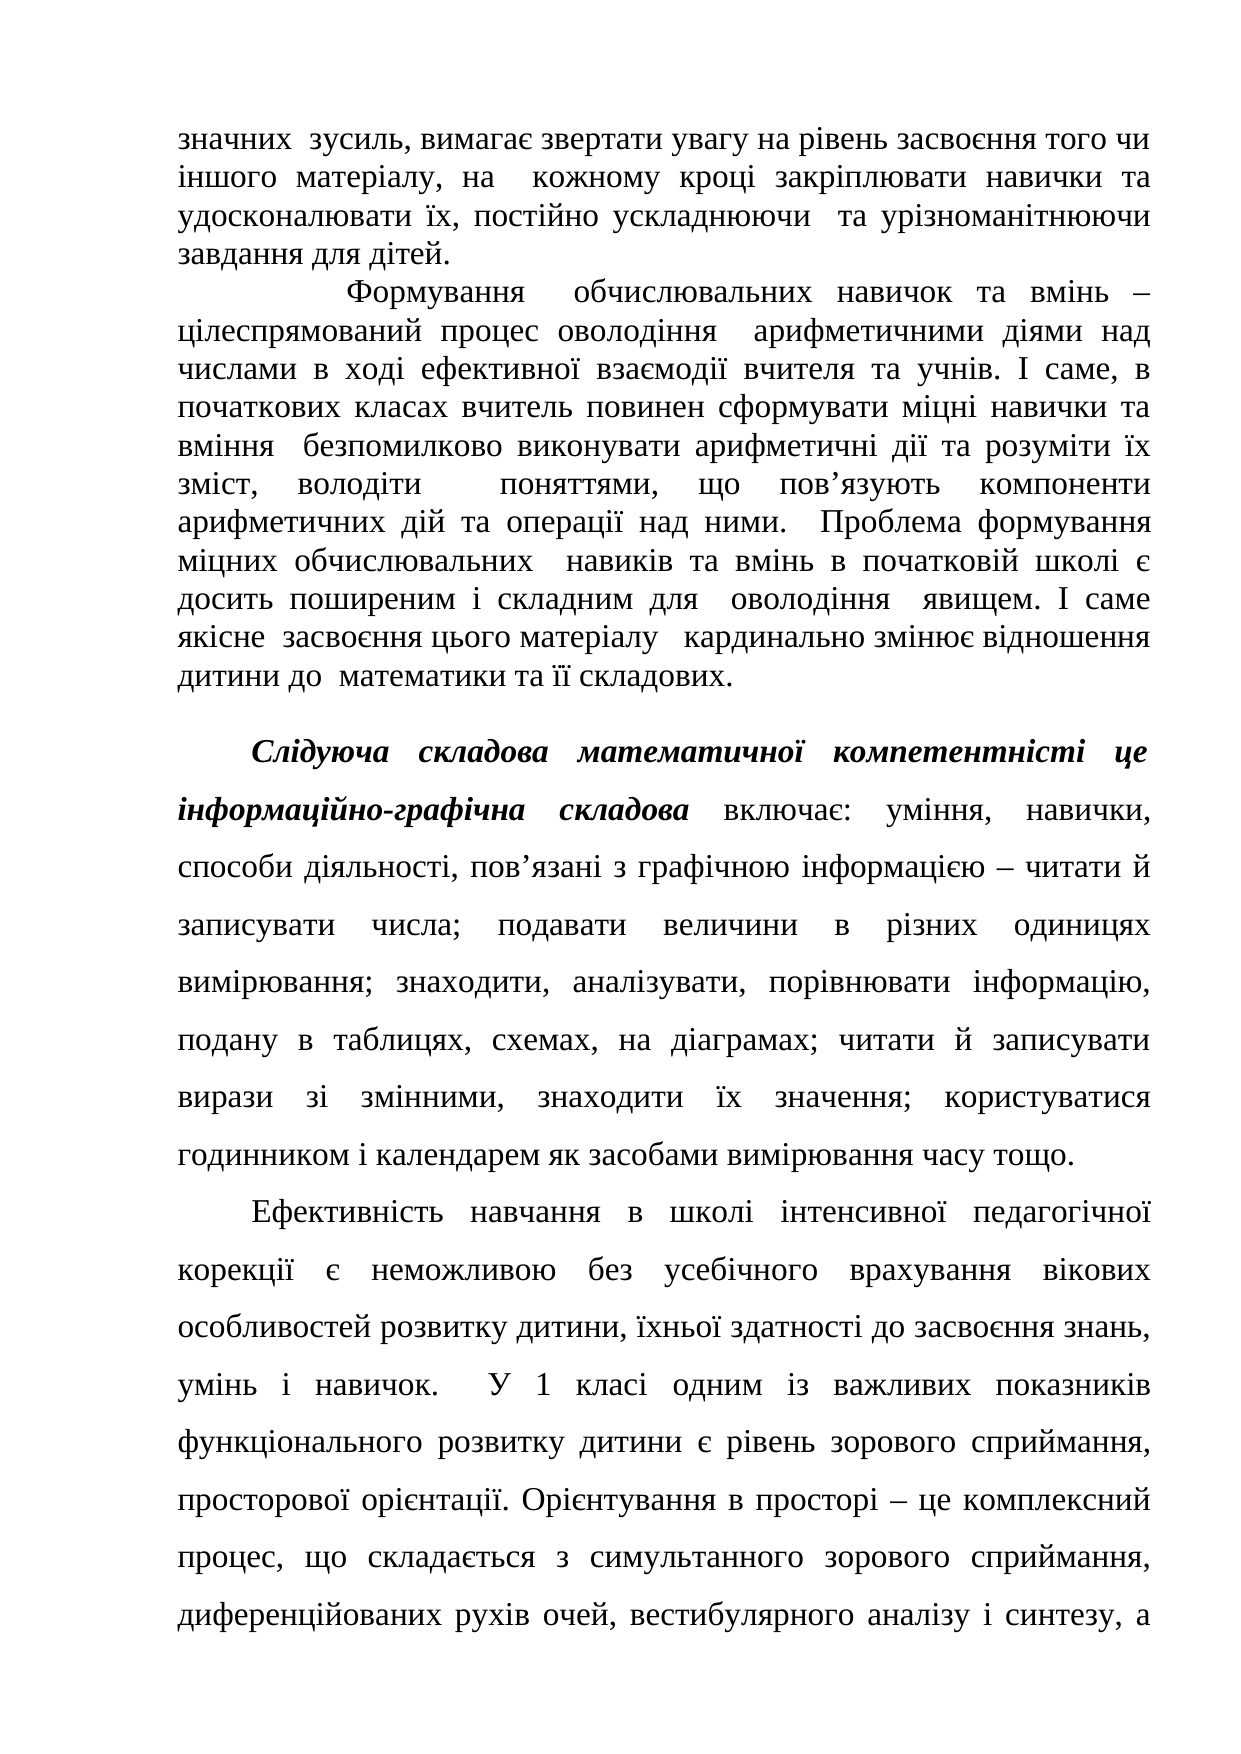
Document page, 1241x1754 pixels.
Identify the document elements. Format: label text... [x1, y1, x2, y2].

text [177, 1191, 1152, 1632]
text Формування обчислювальних навичок та вмінь – цілеспрямований процес оволодіння арифметичними діями над числами в ході ефективної взаємодії вчителя та учнів. І саме, в початкових класах вчитель повинен сформувати міцні навички та вміння безпомилково виконувати арифметичні дії та розуміти їх зміст, володіти поняттями, що пов’язують компоненти арифметичних дій та операції над ними. Проблема формування міцних обчислювальних навиків та вмінь в початковій школі є досить поширеним і складним для оволодіння явищем. І саме якісне засвоєння цього матеріалу кардинально змінює відношення дитини до математики та її складових. [177, 271, 1152, 693]
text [177, 118, 1152, 271]
text Слідуюча складова математичної компетентністі це інформаційно-графічна складова включає: уміння, навички, способи діяльності, пов’язані з графічною інформацією – читати й записувати числа; подавати величини в різних одиницях вимірювання; знаходити, аналізувати, порівнювати інформацію, подану в таблицях, схемах, на діаграмах; читати й записувати вирази зі змінними, знаходити їх значення; користуватися годинником і календарем як засобами вимірювання часу тощо. [177, 731, 1152, 1172]
